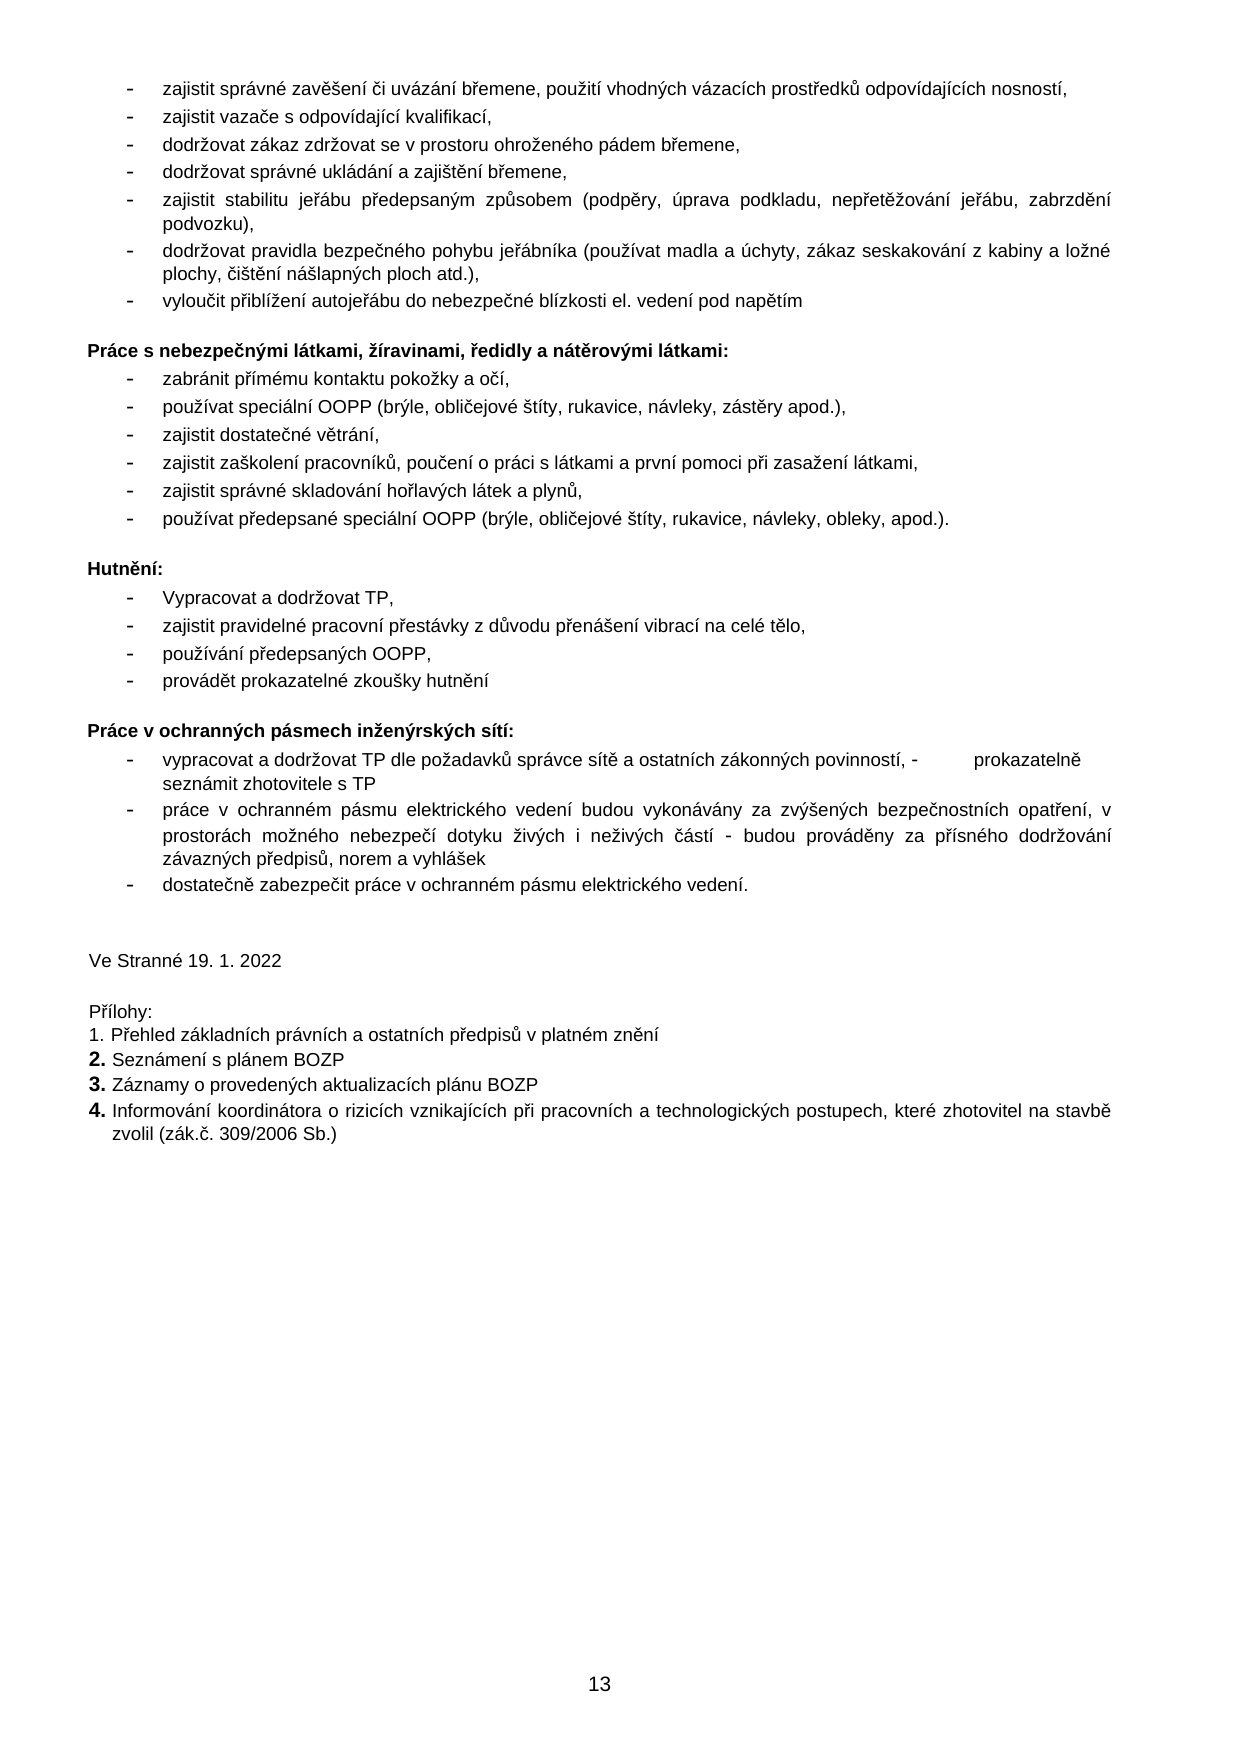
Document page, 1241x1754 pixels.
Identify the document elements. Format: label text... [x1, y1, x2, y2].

list práce v ochranném pásmu elektrického vedení budou vykonávány za zvýšených bezpečnostních opatření, v prostorách možného nebezpečí dotyku živých i neživých částí - budou prováděny za přísného dodržování závazných předpisů, norem a vyhlášek [126, 796, 1112, 869]
list Vypracovat a dodržovat TP, [126, 583, 1112, 609]
list vypracovat a dodržovat TP dle požadavků správce sítě a ostatních zákonných povinností, - prokazatelně seznámit zhotovitele s TP [126, 745, 1112, 794]
list používání předepsaných OOPP, [126, 639, 1112, 665]
text 1. Přehled základních právních a ostatních předpisů v platném znění [89, 1023, 1152, 1045]
list zajistit stabilitu jeřábu předepsaným způsobem (podpěry, úprava podkladu, nepřetěžování jeřábu, zabrzdění podvozku), [126, 186, 1112, 234]
list Seznámení s plánem BOZP [89, 1047, 1112, 1071]
list zajistit dostatečné větrání, [126, 420, 1112, 447]
list zajistit správné skladování hořlavých látek a plynů, [126, 476, 1112, 502]
list dodržovat zákaz zdržovat se v prostoru ohroženého pádem břemene, [126, 130, 1112, 156]
text Práce v ochranných pásmech inženýrských sítí: [87, 720, 1112, 742]
text Přílohy: [89, 1001, 1152, 1022]
list zabránit přímému kontaktu pokožky a očí, [126, 364, 1112, 391]
list zajistit vazače s odpovídající kvalifikací, [126, 102, 1112, 128]
list používat předepsané speciální OOPP (brýle, obličejové štíty, rukavice, návleky, obleky, apod.). [126, 504, 1112, 530]
list zajistit pravidelné pracovní přestávky z důvodu přenášení vibrací na celé tělo, [126, 611, 1112, 637]
text Ve Stranné 19. 1. 2022 [89, 950, 1152, 972]
list zajistit správné zavěšení či uvázání břemene, použití vhodných vázacích prostředků odpovídajících nosností, [126, 74, 1112, 100]
list Záznamy o provedených aktualizacích plánu BOZP [89, 1072, 1112, 1096]
list Informování koordinátora o rizicích vznikajících při pracovních a technologických postupech, které zhotovitel na stavbě zvolil (zák.č. 309/2006 Sb.) [89, 1097, 1112, 1144]
list dostatečně zabezpečit práce v ochranném pásmu elektrického vedení. [126, 871, 1112, 897]
list dodržovat správné ukládání a zajištění břemene, [126, 158, 1112, 184]
list zajistit zaškolení pracovníků, poučení o práci s látkami a první pomoci při zasažení látkami, [126, 448, 1112, 474]
list vyloučit přiblížení autojeřábu do nebezpečné blízkosti el. vedení pod napětím [126, 286, 1112, 312]
list používat speciální OOPP (brýle, obličejové štíty, rukavice, návleky, zástěry apod.), [126, 392, 1112, 419]
list provádět prokazatelné zkoušky hutnění [126, 667, 1112, 693]
text Hutnění: [87, 558, 1112, 579]
list dodržovat pravidla bezpečného pohybu jeřábníka (používat madla a úchyty, zákaz seskakování z kabiny a ložné plochy, čištění nášlapných ploch atd.), [126, 236, 1112, 284]
text Práce s nebezpečnými látkami, žíravinami, ředidly a nátěrovými látkami: [87, 339, 1112, 361]
